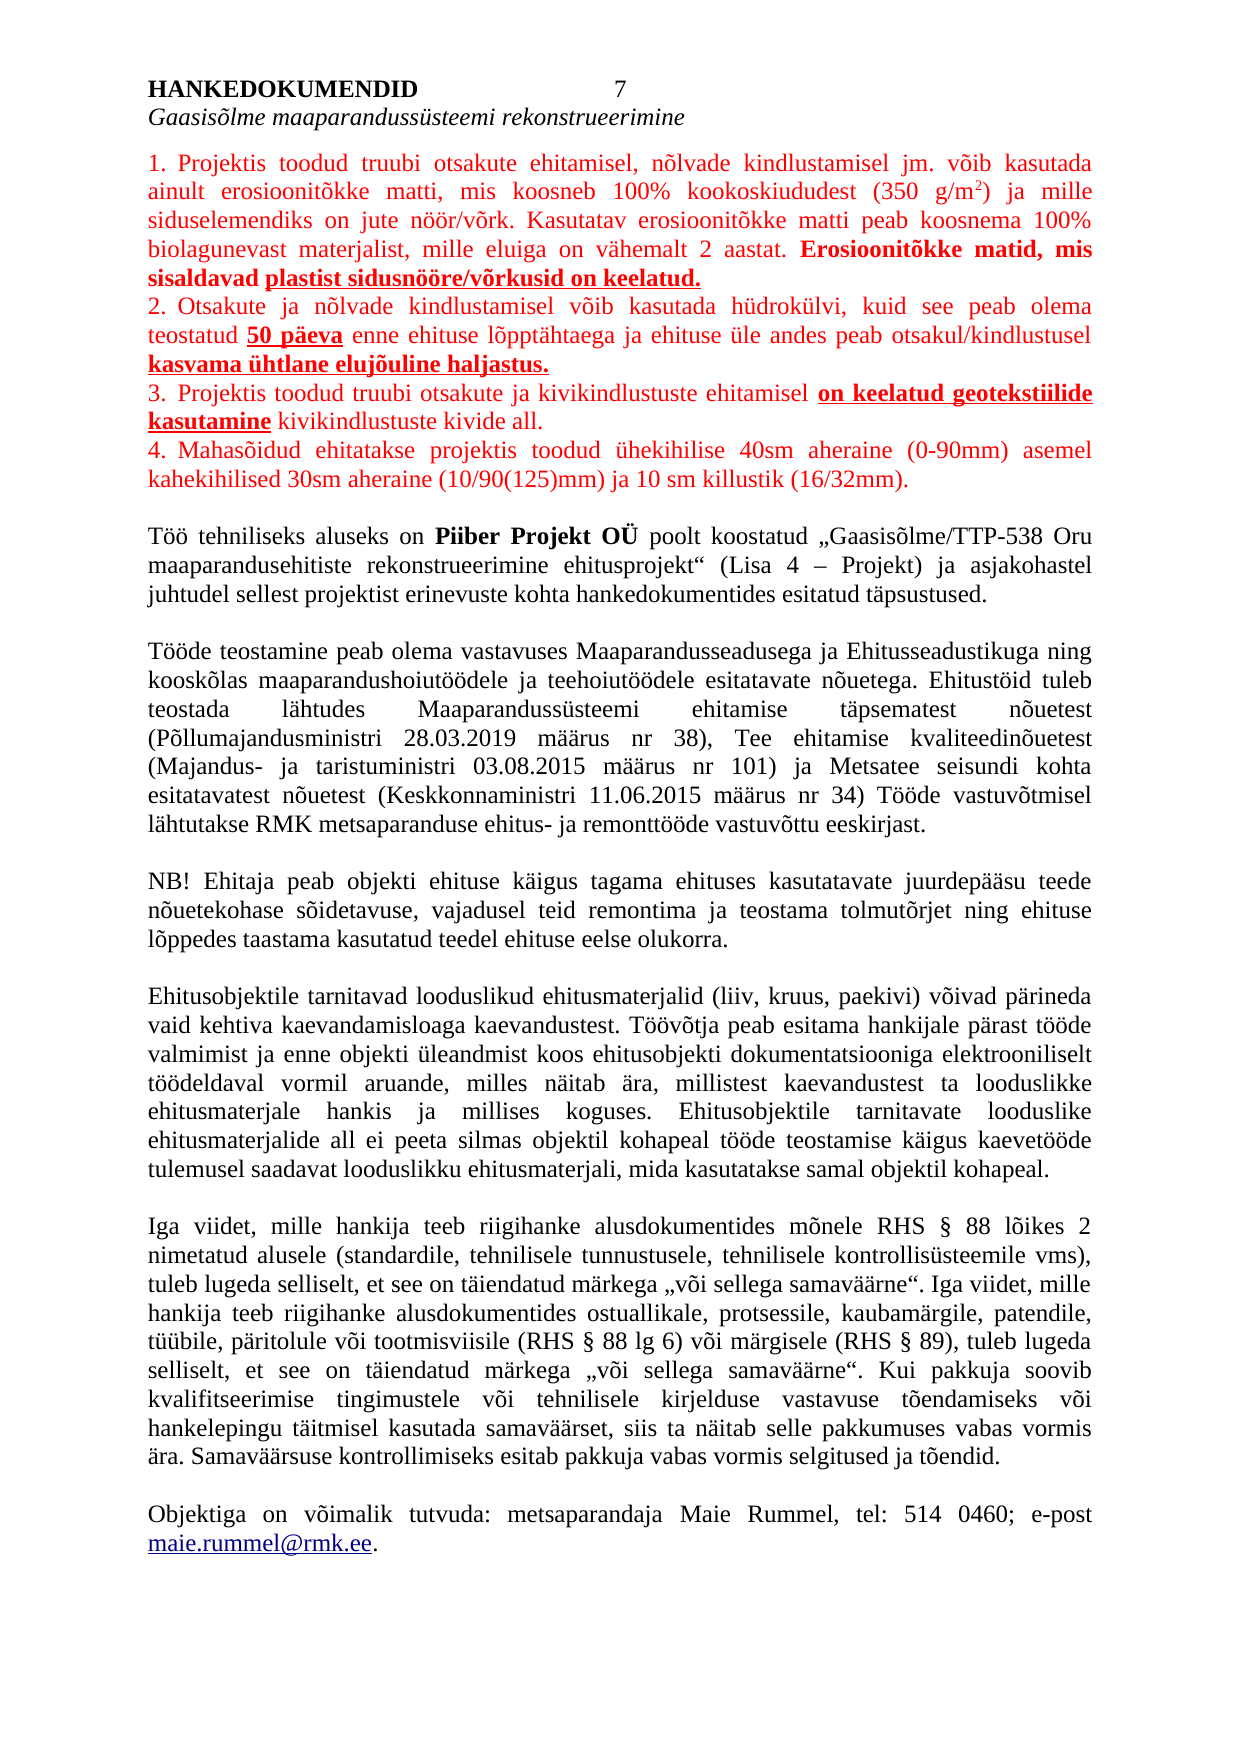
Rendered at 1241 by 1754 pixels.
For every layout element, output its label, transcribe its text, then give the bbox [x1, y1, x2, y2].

text Objektiga on võimalik tutvuda: metsaparandaja Maie Rummel, tel: 514 0460; e-post maie.rummel@rmk.ee. [148, 1499, 1093, 1556]
text Ehitusobjektile tarnitavad looduslikud ehitusmaterjalid (liiv, kruus, paekivi) võivad pärineda vaid kehtiva kaevandamisloaga kaevandustest. Töövõtja peab esitama hankijale pärast tööde valmimist ja enne objekti üleandmist koos ehitusobjekti dokumentatsiooniga elektrooniliselt töödeldaval vormil aruande, milles näitab ära, millistest kaevandustest ta looduslikke ehitusmaterjale hankis ja millises koguses. Ehitusobjektile tarnitavate looduslike ehitusmaterjalide all ei peeta silmas objektil kohapeal tööde teostamise käigus kaevetööde tulemusel saadavat looduslikku ehitusmaterjali, mida kasutatakse samal objektil kohapeal. [148, 981, 1093, 1183]
text Iga viidet, mille hankija teeb riigihanke alusdokumentides mõnele RHS § 88 lõikes 2 nimetatud alusele (standardile, tehnilisele tunnustusele, tehnilisele kontrollisüsteemile vms), tuleb lugeda selliselt, et see on täiendatud märkega „või sellega samaväärne“. Iga viidet, mille hankija teeb riigihanke alusdokumentides ostuallikale, protsessile, kaubamärgile, patendile, tüübile, päritolule või tootmisviisile (RHS § 88 lg 6) või märgisele (RHS § 89), tuleb lugeda selliselt, et see on täiendatud märkega „või sellega samaväärne“. Kui pakkuja soovib kvalifitseerimise tingimustele või tehnilisele kirjelduse vastavuse tõendamiseks või hankelepingu täitmisel kasutada samaväärset, siis ta näitab selle pakkumuses vabas vormis ära. Samaväärsuse kontrollimiseks esitab pakkuja vabas vormis selgitused ja tõendid. [148, 1211, 1093, 1470]
text Tööde teostamine peab olema vastavuses Maaparandusseadusega ja Ehitusseadustikuga ning kooskõlas maaparandushoiutöödele ja teehoiutöödele esitatavate nõuetega. Ehitustöid tuleb teostada lähtudes Maaparandussüsteemi ehitamise täpsematest nõuetest (Põllumajandusministri 28.03.2019 määrus nr 38), Tee ehitamise kvaliteedinõuetest (Majandus- ja taristuministri 03.08.2015 määrus nr 101) ja Metsatee seisundi kohta esitatavatest nõuetest (Keskkonnaministri 11.06.2015 määrus nr 34) Tööde vastuvõtmisel lähtutakse RMK metsaparanduse ehitus- ja remonttööde vastuvõttu eeskirjast. [148, 636, 1093, 838]
list Projektis toodud truubi otsakute ehitamisel, nõlvade kindlustamisel jm. võib kasutada ainult erosioonitõkke matti, mis koosneb 100% kookoskiududest (350 g/m2) ja mille siduselemendiks on jute nöör/võrk. Kasutatav erosioonitõkke matti peab koosnema 100% biolagunevast materjalist, mille eluiga on vähemalt 2 aastat. Erosioonitõkke matid, mis sisaldavad plastist sidusnööre/võrkusid on keelatud. [148, 148, 1093, 291]
text Töö tehniliseks aluseks on Piiber Projekt OÜ poolt koostatud „Gaasisõlme/TTP-538 Oru maaparandusehitiste rekonstrueerimine ehitusprojekt“ (Lisa 4 – Projekt) ja asjakohastel juhtudel sellest projektist erinevuste kohta hankedokumentides esitatud täpsustused. [148, 521, 1093, 608]
list Mahasõidud ehitatakse projektis toodud ühekihilise 40sm aheraine (0-90mm) asemel kahekihilised 30sm aheraine (10/90(125)mm) ja 10 sm killustik (16/32mm). [148, 435, 1093, 493]
list Otsakute ja nõlvade kindlustamisel võib kasutada hüdrokülvi, kuid see peab olema teostatud 50 päeva enne ehituse lõpptähtaega ja ehituse üle andes peab otsakul/kindlustusel kasvama ühtlane elujõuline haljastus. [148, 291, 1093, 378]
list Projektis toodud truubi otsakute ja kivikindlustuste ehitamisel on keelatud geotekstiilide kasutamine kivikindlustuste kivide all. [148, 378, 1093, 435]
text NB! Ehitaja peab objekti ehituse käigus tagama ehituses kasutatavate juurdepääsu teede nõuetekohase sõidetavuse, vajadusel teid remontima ja teostama tolmutõrjet ning ehituse lõppedes taastama kasutatud teedel ehituse eelse olukorra. [148, 866, 1093, 953]
